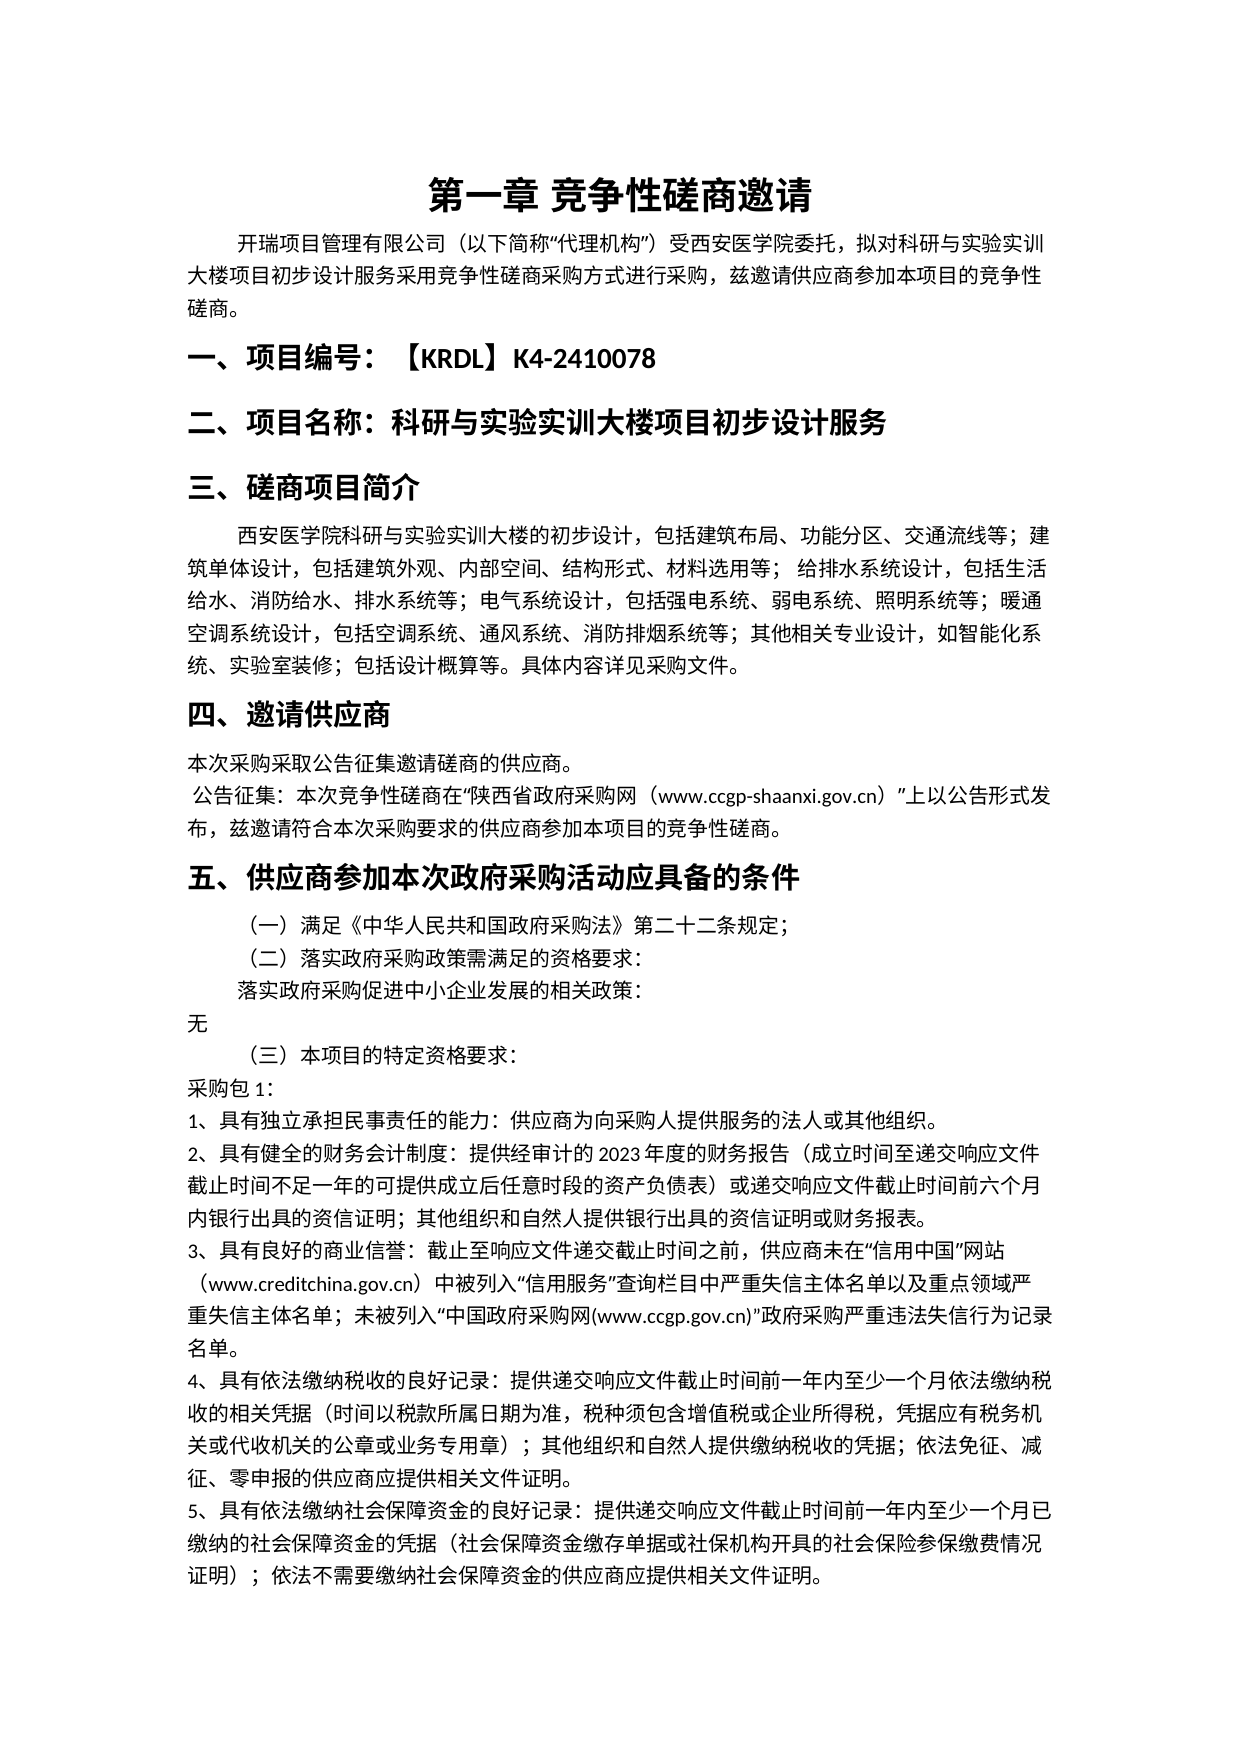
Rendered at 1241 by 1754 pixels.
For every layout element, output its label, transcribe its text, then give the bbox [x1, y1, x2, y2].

text 四、邀请供应商 [187, 682, 1053, 747]
text 5、具有依法缴纳社会保障资金的良好记录：提供递交响应文件截止时间前一年内至少一个月已缴纳的社会保障资金的凭据（社会保障资金缴存单据或社保机构开具的社会保险参保缴费情况证明）；依法不需要缴纳社会保障资金的供应商应提供相关文件证明。 [187, 1494, 1053, 1592]
text 五、供应商参加本次政府采购活动应具备的条件 [187, 844, 1053, 909]
text 落实政府采购促进中小企业发展的相关政策： [187, 974, 1053, 1007]
text 三、磋商项目简介 [187, 454, 1053, 519]
text 2、具有健全的财务会计制度：提供经审计的2023年度的财务报告（成立时间至递交响应文件截止时间不足一年的可提供成立后任意时段的资产负债表）或递交响应文件截止时间前六个月内银行出具的资信证明；其他组织和自然人提供银行出具的资信证明或财务报表。 [187, 1137, 1053, 1234]
text 开瑞项目管理有限公司（以下简称“代理机构”）受西安医学院委托，拟对科研与实验实训大楼项目初步设计服务采用竞争性磋商采购方式进行采购，兹邀请供应商参加本项目的竞争性磋商。 [187, 227, 1053, 324]
text 4、具有依法缴纳税收的良好记录：提供递交响应文件截止时间前一年内至少一个月依法缴纳税收的相关凭据（时间以税款所属日期为准，税种须包含增值税或企业所得税，凭据应有税务机关或代收机关的公章或业务专用章）；其他组织和自然人提供缴纳税收的凭据；依法免征、减征、零申报的供应商应提供相关文件证明。 [187, 1364, 1053, 1494]
text 无 [187, 1007, 1053, 1039]
text 第一章 竞争性磋商邀请 [187, 162, 1053, 227]
text 一、项目编号：【KRDL】K4-2410078 [187, 324, 1053, 389]
text 本次采购采取公告征集邀请磋商的供应商。 [187, 747, 1053, 779]
text 1、具有独立承担民事责任的能力：供应商为向采购人提供服务的法人或其他组织。 [187, 1104, 1053, 1137]
text （一）满足《中华人民共和国政府采购法》第二十二条规定； [187, 909, 1053, 942]
text 3、具有良好的商业信誉：截止至响应文件递交截止时间之前，供应商未在“信用中国”网站（www.creditchina.gov.cn）中被列入“信用服务”查询栏目中严重失信主体名单以及重点领域严重失信主体名单；未被列入“中国政府采购网(www.ccgp.gov.cn)”政府采购严重违法失信行为记录名单。 [187, 1234, 1053, 1364]
text （三）本项目的特定资格要求： [187, 1039, 1053, 1072]
text 公告征集：本次竞争性磋商在“陕西省政府采购网（www.ccgp-shaanxi.gov.cn）”上以公告形式发布，兹邀请符合本次采购要求的供应商参加本项目的竞争性磋商。 [187, 779, 1053, 844]
text 西安医学院科研与实验实训大楼的初步设计，包括建筑布局、功能分区、交通流线等；建筑单体设计，包括建筑外观、内部空间、结构形式、材料选用等； 给排水系统设计，包括生活给水、消防给水、排水系统等；电气系统设计，包括强电系统、弱电系统、照明系统等；暖通空调系统设计，包括空调系统、通风系统、消防排烟系统等；其他相关专业设计，如智能化系统、实验室装修；包括设计概算等。具体内容详见采购文件。 [187, 519, 1053, 682]
text 二、项目名称：科研与实验实训大楼项目初步设计服务 [187, 389, 1053, 454]
text （二）落实政府采购政策需满足的资格要求： [187, 942, 1053, 974]
text 采购包1： [187, 1072, 1053, 1104]
